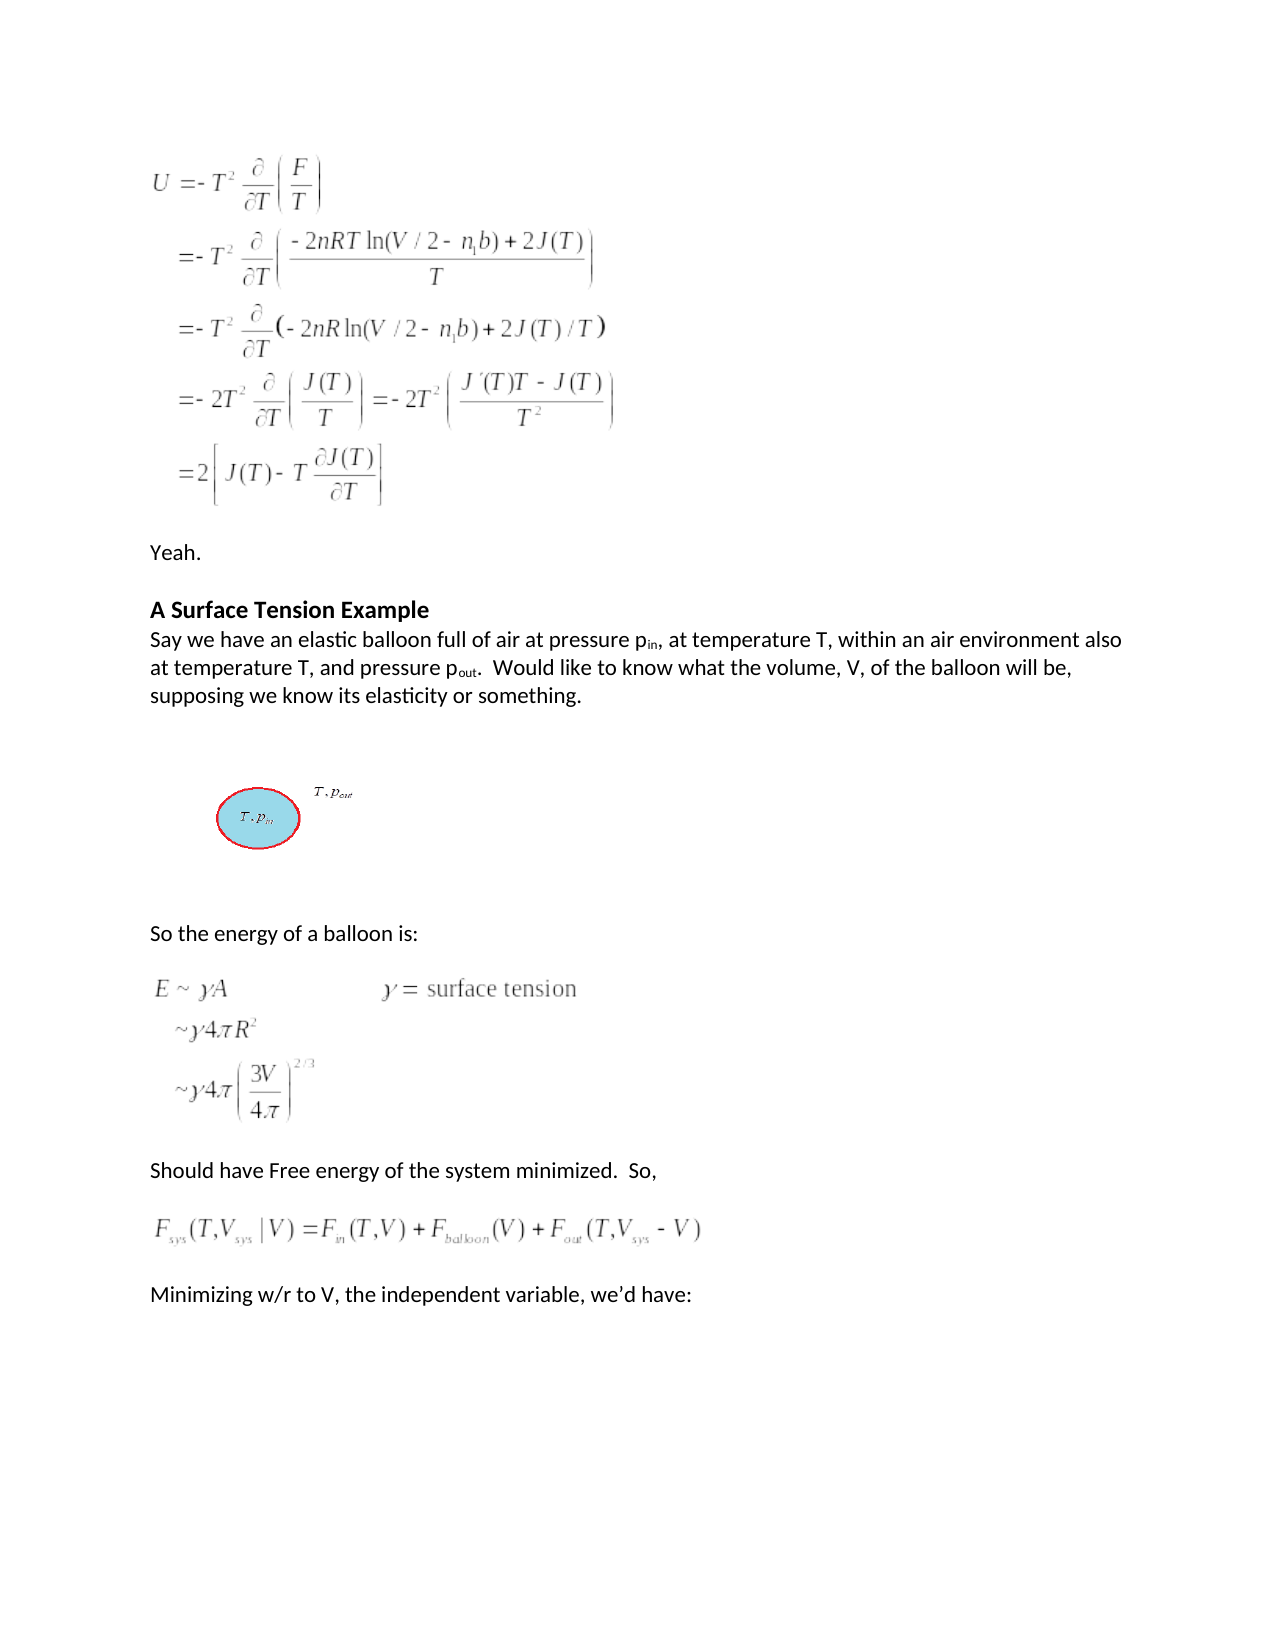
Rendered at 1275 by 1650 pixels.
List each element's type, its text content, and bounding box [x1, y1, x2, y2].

picture [150, 736, 394, 892]
text Minimizing w/r to V, the independent variable, we’d have: [150, 1280, 1125, 1308]
text A Surface Tension Example [150, 594, 1125, 625]
text Yeah. [150, 538, 1125, 566]
text So the energy of a balloon is: [150, 919, 1125, 947]
text Should have Free energy of the system minimized. So, [150, 1156, 1125, 1184]
text Say we have an elastic balloon full of air at pressure pin, at temperature T, within an air environment also at temperature T, and pressure pout. Would like to know what the volume, V, of the balloon will be, supposing we know its elasticity or something. [150, 625, 1125, 709]
